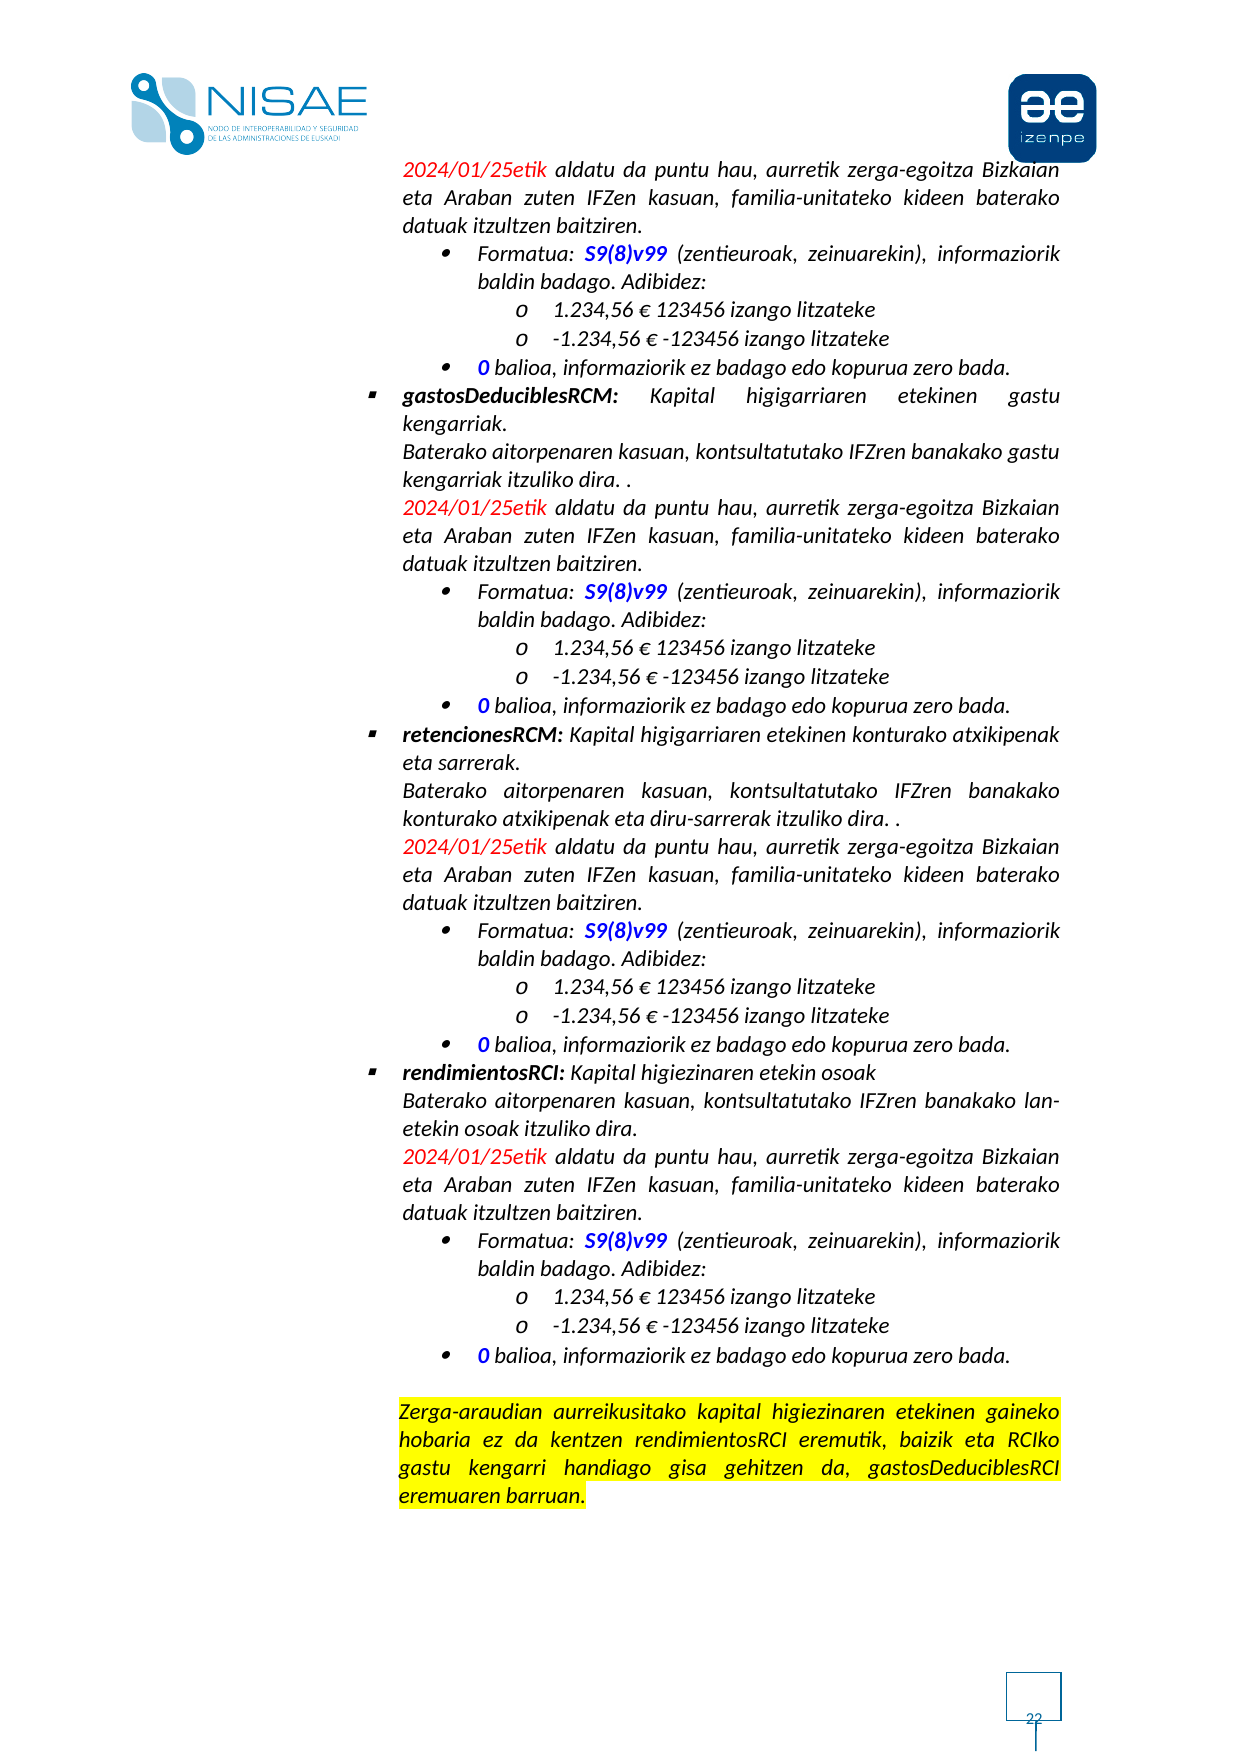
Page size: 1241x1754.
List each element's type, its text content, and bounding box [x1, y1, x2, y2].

list -1.234,56 € -123456 izango litzateke [515, 662, 1063, 692]
list -1.234,56 € -123456 izango litzateke [515, 324, 1063, 353]
list retencionesRCM: Kapital higigarriaren etekinen konturako atxikipenak eta sarrerak. [365, 720, 1063, 776]
picture [149, 73, 386, 155]
picture [118, 73, 180, 155]
list rendimientosRCI: Kapital higiezinaren etekin osoak [365, 1058, 1063, 1086]
text Baterako aitorpenaren kasuan, kontsultatutako IFZren banakako konturako atxikipenak eta diru-sarrerak itzuliko dira. . [402, 776, 1063, 832]
text Zerga-araudian aurreikusitako kapital higiezinaren etekinen gaineko hobaria ez da kentzen rendimientosRCI eremutik, baizik eta RCIko gastu kengarri handiago gisa gehitzen da, gastosDeduciblesRCI eremuaren barruan. [586, 1397, 1063, 1509]
list Formatua: S9(8)v99 (zentieuroak, zeinuarekin), informaziorik baldin badago. Adibidez: [440, 1226, 1063, 1282]
list -1.234,56 € -123456 izango litzateke [515, 1312, 1063, 1341]
list Formatua: S9(8)v99 (zentieuroak, zeinuarekin), informaziorik baldin badago. Adibidez: [440, 239, 1063, 295]
list 0 balioa, informaziorik ez badago edo kopurua zero bada. [440, 1341, 1063, 1369]
list Formatua: S9(8)v99 (zentieuroak, zeinuarekin), informaziorik baldin badago. Adibidez: [440, 577, 1063, 633]
picture [181, 131, 193, 143]
list 0 balioa, informaziorik ez badago edo kopurua zero bada. [440, 692, 1063, 720]
list -1.234,56 € -123456 izango litzateke [515, 1001, 1063, 1030]
picture [139, 81, 148, 90]
list Formatua: S9(8)v99 (zentieuroak, zeinuarekin), informaziorik baldin badago. Adibidez: [440, 916, 1063, 972]
list gastosDeduciblesRCM: Kapital higigarriaren etekinen gastu kengarriak. [365, 381, 1063, 437]
list 1.234,56 € 123456 izango litzateke [515, 295, 1063, 324]
list 1.234,56 € 123456 izango litzateke [515, 1282, 1063, 1312]
text Baterako aitorpenaren kasuan, kontsultatutako IFZren banakako lan-etekin osoak itzuliko dira. [402, 1086, 1063, 1142]
list 0 balioa, informaziorik ez badago edo kopurua zero bada. [440, 353, 1063, 381]
list 1.234,56 € 123456 izango litzateke [515, 972, 1063, 1001]
list 1.234,56 € 123456 izango litzateke [515, 633, 1063, 662]
text Baterako aitorpenaren kasuan, kontsultatutako IFZren banakako gastu kengarriak itzuliko dira. . [402, 437, 1063, 493]
picture [1007, 74, 1097, 163]
list 0 balioa, informaziorik ez badago edo kopurua zero bada. [440, 1030, 1063, 1058]
